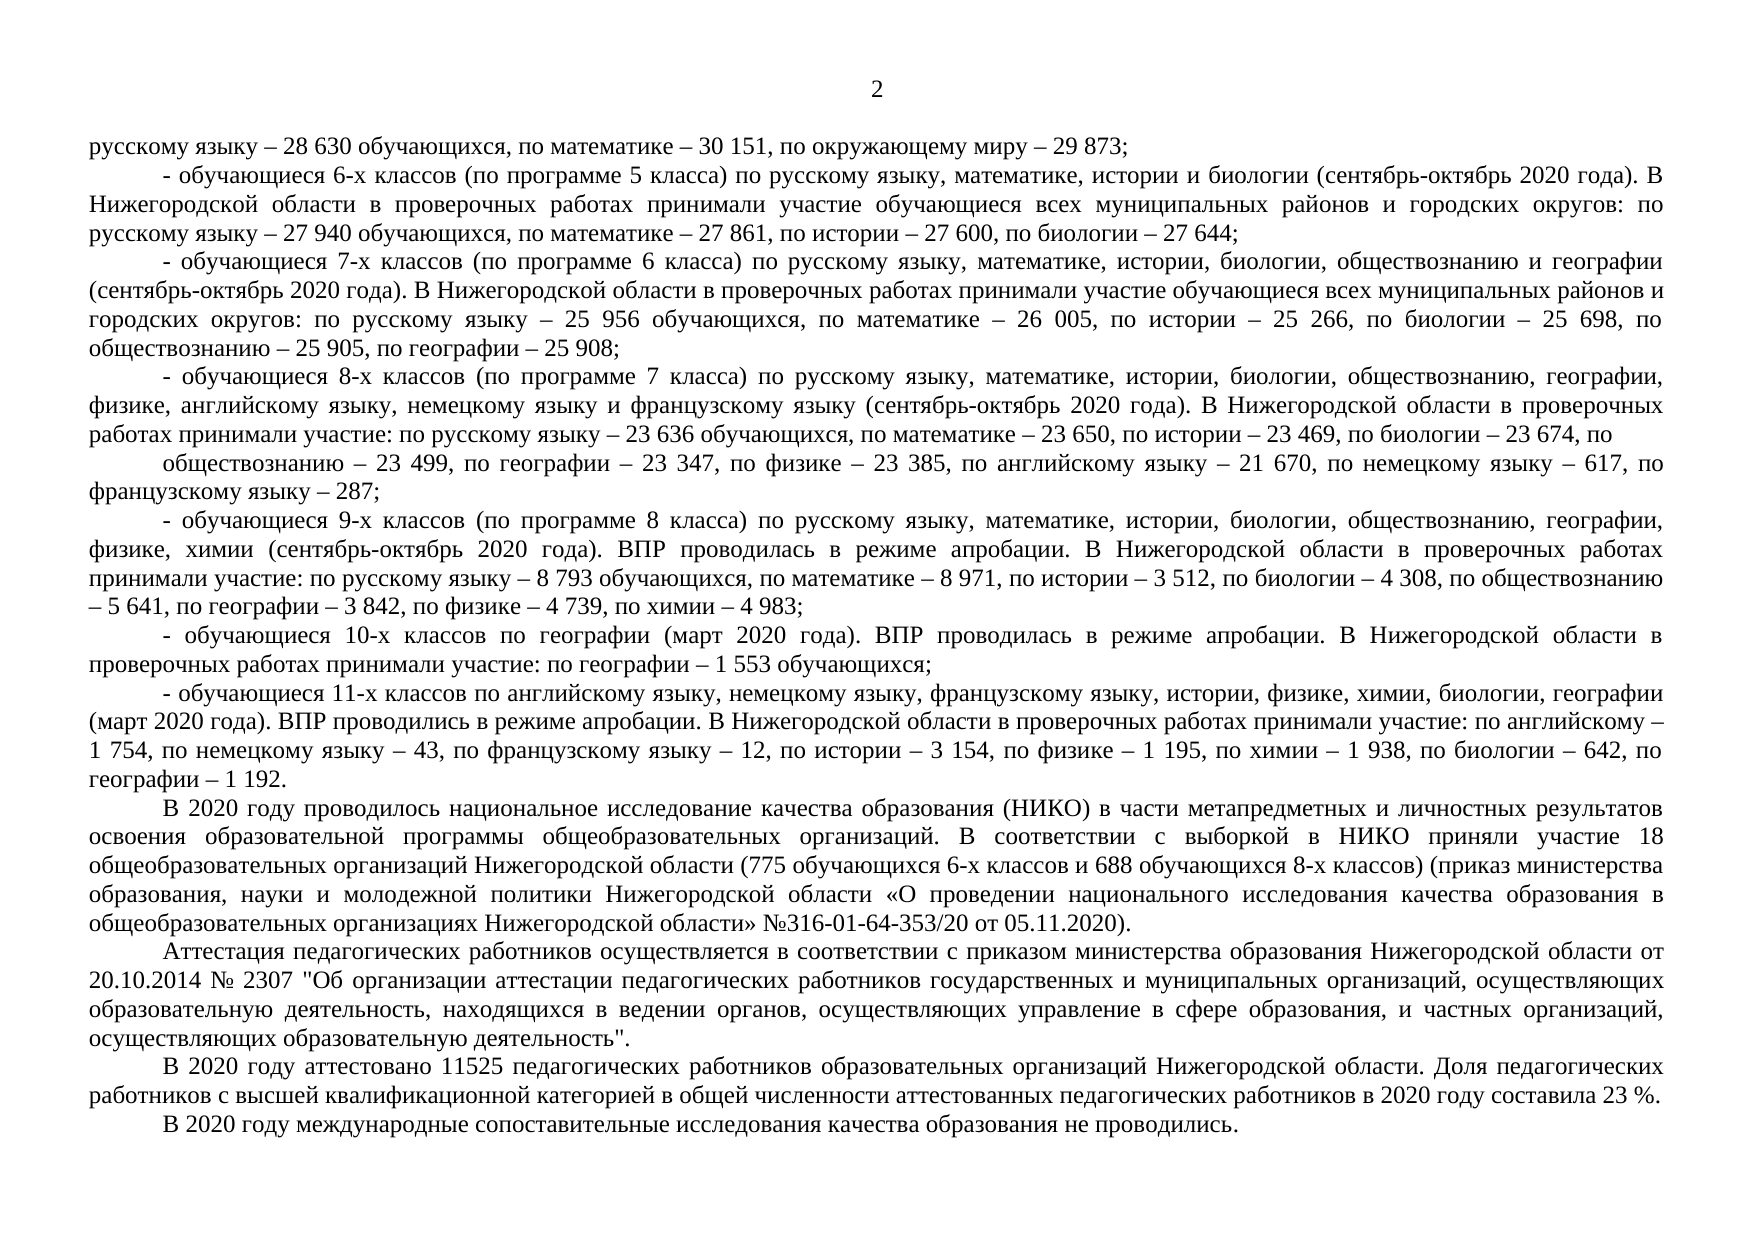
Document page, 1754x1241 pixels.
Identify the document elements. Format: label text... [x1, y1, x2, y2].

text - обучающиеся 8-х классов (по программе 7 класса) по русскому языку, математике, истории, биологии, обществознанию, географии, физике, английскому языку, немецкому языку и французскому языку (сентябрь-октябрь 2020 года). В Нижегородской области в проверочных работах принимали участие: по русскому языку – 23 636 обучающихся, по математике – 23 650, по истории – 23 469, по биологии – 23 674, по [89, 361, 1665, 448]
text В 2020 году международные сопоставительные исследования качества образования не проводились. [89, 1109, 1665, 1138]
text - обучающиеся 10-х классов по географии (март 2020 года). ВПР проводилась в режиме апробации. В Нижегородской области в проверочных работах принимали участие: по географии – 1 553 обучающихся; [89, 620, 1665, 678]
text - обучающиеся 9-х классов (по программе 8 класса) по русскому языку, математике, истории, биологии, обществознанию, географии, физике, химии (сентябрь-октябрь 2020 года). ВПР проводилась в режиме апробации. В Нижегородской области в проверочных работах принимали участие: по русскому языку – 8 793 обучающихся, по математике – 8 971, по истории – 3 512, по биологии – 4 308, по обществознанию – 5 641, по географии – 3 842, по физике – 4 739, по химии – 4 983; [89, 505, 1665, 620]
text В 2020 году аттестовано 11525 педагогических работников образовательных организаций Нижегородской области. Доля педагогических работников с высшей квалификационной категорией в общей численности аттестованных педагогических работников в 2020 году составила 23 %. [89, 1051, 1665, 1109]
text В 2020 году проводилось национальное исследование качества образования (НИКО) в части метапредметных и личностных результатов освоения образовательной программы общеобразовательных организаций. В соответствии с выборкой в НИКО приняли участие 18 общеобразовательных организаций Нижегородской области (775 обучающихся 6-х классов и 688 обучающихся 8-х классов) (приказ министерства образования, науки и молодежной политики Нижегородской области «О проведении национального исследования качества образования в общеобразовательных организациях Нижегородской области» №316-01-64-353/20 от 05.11.2020). [89, 793, 1665, 936]
text Аттестация педагогических работников осуществляется в соответствии с приказом министерства образования Нижегородской области от 20.10.2014 № 2307 "Об организации аттестации педагогических работников государственных и муниципальных организаций, осуществляющих образовательную деятельность, находящихся в ведении органов, осуществляющих управление в сфере образования, и частных организаций, осуществляющих образовательную деятельность". [89, 936, 1665, 1051]
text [89, 131, 1665, 160]
text - обучающиеся 6-х классов (по программе 5 класса) по русскому языку, математике, истории и биологии (сентябрь-октябрь 2020 года). В Нижегородской области в проверочных работах принимали участие обучающиеся всех муниципальных районов и городских округов: по русскому языку – 27 940 обучающихся, по математике – 27 861, по истории – 27 600, по биологии – 27 644; [89, 160, 1665, 246]
text обществознанию – 23 499, по географии – 23 347, по физике – 23 385, по английскому языку – 21 670, по немецкому языку – 617, по французскому языку – 287; [89, 448, 1665, 505]
text - обучающиеся 11-х классов по английскому языку, немецкому языку, французскому языку, истории, физике, химии, биологии, географии (март 2020 года). ВПР проводились в режиме апробации. В Нижегородской области в проверочных работах принимали участие: по английскому – 1 754, по немецкому языку – 43, по французскому языку – 12, по истории – 3 154, по физике – 1 195, по химии – 1 938, по биологии – 642, по географии – 1 192. [89, 678, 1665, 793]
text - обучающиеся 7-х классов (по программе 6 класса) по русскому языку, математике, истории, биологии, обществознанию и географии (сентябрь-октябрь 2020 года). В Нижегородской области в проверочных работах принимали участие обучающиеся всех муниципальных районов и городских округов: по русскому языку – 25 956 обучающихся, по математике – 26 005, по истории – 25 266, по биологии – 25 698, по обществознанию – 25 905, по географии – 25 908; [89, 246, 1665, 361]
